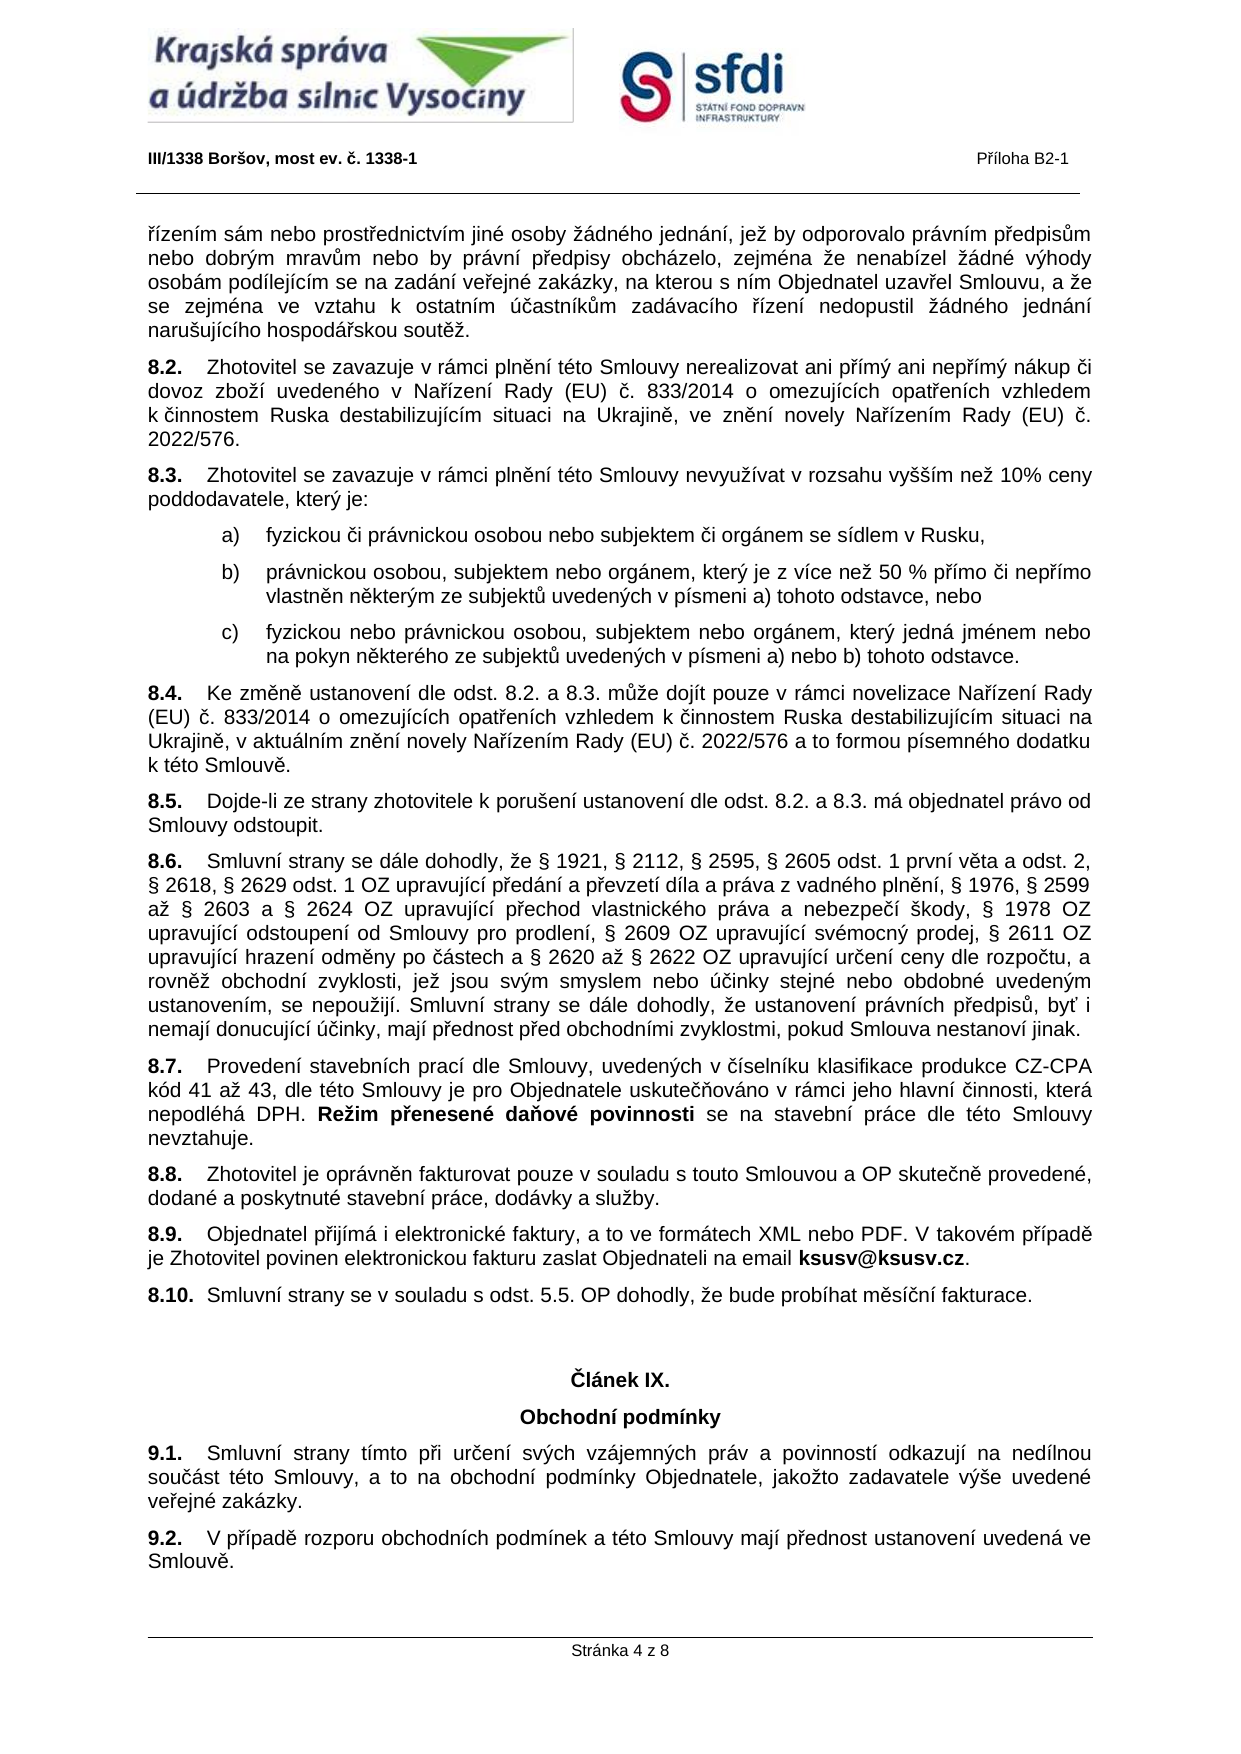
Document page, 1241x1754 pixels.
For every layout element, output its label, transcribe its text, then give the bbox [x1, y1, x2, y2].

list Smluvní strany tímto při určení svých vzájemných práv a povinností odkazují na nedílnou součást této Smlouvy, a to na obchodní podmínky Objednatele, jakožto zadavatele výše uvedené veřejné zakázky. [148, 1441, 1093, 1513]
list fyzickou či právnickou osobou nebo subjektem či orgánem se sídlem v Rusku, [221, 523, 1093, 547]
list Smluvní strany se dále dohodly, že § 1921, § 2112, § 2595, § 2605 odst. 1 první věta a odst. 2, § 2618, § 2629 odst. 1 OZ upravující předání a převzetí díla a práva z vadného plnění, § 1976, § 2599 až § 2603 a § 2624 OZ upravující přechod vlastnického práva a nebezpečí škody, § 1978 OZ upravující odstoupení od Smlouvy pro prodlení, § 2609 OZ upravující svémocný prodej, § 2611 OZ upravující hrazení odměny po částech a § 2620 až § 2622 OZ upravující určení ceny dle rozpočtu, a rovněž obchodní zvyklosti, jež jsou svým smyslem nebo účinky stejné nebo obdobné uvedeným ustanovením, se nepoužijí. Smluvní strany se dále dohodly, že ustanovení právních předpisů, byť i nemají donucující účinky, mají přednost před obchodními zvyklostmi, pokud Smlouva nestanoví jinak. [148, 849, 1093, 1041]
list Zhotovitel se zavazuje v rámci plnění této Smlouvy nerealizovat ani přímý ani nepřímý nákup či dovoz zboží uvedeného v Nařízení Rady (EU) č. 833/2014 o omezujících opatřeních vzhledem k činnostem Ruska destabilizujícím situaci na Ukrajině, ve znění novely Nařízením Rady (EU) č. 2022/576. [148, 354, 1093, 450]
list právnickou osobou, subjektem nebo orgánem, který je z více než 50 % přímo či nepřímo vlastněn některým ze subjektů uvedených v písmeni a) tohoto odstavce, nebo [221, 560, 1093, 608]
list fyzickou nebo právnickou osobou, subjektem nebo orgánem, který jedná jménem nebo na pokyn některého ze subjektů uvedených v písmeni a) nebo b) tohoto odstavce. [221, 620, 1093, 668]
list Provedení stavebních prací dle Smlouvy, uvedených v číselníku klasifikace produkce CZ-CPA kód 41 až 43, dle této Smlouvy je pro Objednatele uskutečňováno v rámci jeho hlavní činnosti, která nepodléhá DPH. Režim přenesené daňové povinnosti se na stavební práce dle této Smlouvy nevztahuje. [148, 1053, 1093, 1149]
subtitle Obchodní podmínky [148, 1404, 1093, 1428]
list V případě rozporu obchodních podmínek a této Smlouvy mají přednost ustanovení uvedená ve Smlouvě. [148, 1525, 1093, 1573]
list Smluvní strany se v souladu s odst. 5.5. OP dohodly, že bude probíhat měsíční fakturace. [148, 1283, 1093, 1307]
list Zhotovitel je oprávněn fakturovat pouze v souladu s touto Smlouvou a OP skutečně provedené, dodané a poskytnuté stavební práce, dodávky a služby. [148, 1162, 1093, 1210]
list Zhotovitel se zavazuje v rámci plnění této Smlouvy nevyužívat v rozsahu vyšším než 10% ceny poddodavatele, který je: [148, 463, 1093, 511]
list Objednatel přijímá i elektronické faktury, a to ve formátech XML nebo PDF. V takovém případě je Zhotovitel povinen elektronickou fakturu zaslat Objednateli na email ksusv@ksusv.cz. [148, 1222, 1093, 1270]
list Dojde-li ze strany zhotovitele k porušení ustanovení dle odst. 8.2. a 8.3. má objednatel právo od Smlouvy odstoupit. [148, 789, 1093, 837]
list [148, 222, 1093, 342]
picture [147, 28, 574, 124]
subtitle Článek IX. [148, 1368, 1093, 1392]
list Ke změně ustanovení dle odst. 8.2. a 8.3. může dojít pouze v rámci novelizace Nařízení Rady (EU) č. 833/2014 o omezujících opatřeních vzhledem k činnostem Ruska destabilizujícím situaci na Ukrajině, v aktuálním znění novely Nařízením Rady (EU) č. 2022/576 a to formou písemného dodatku k této Smlouvě. [148, 681, 1093, 776]
picture [617, 32, 805, 136]
